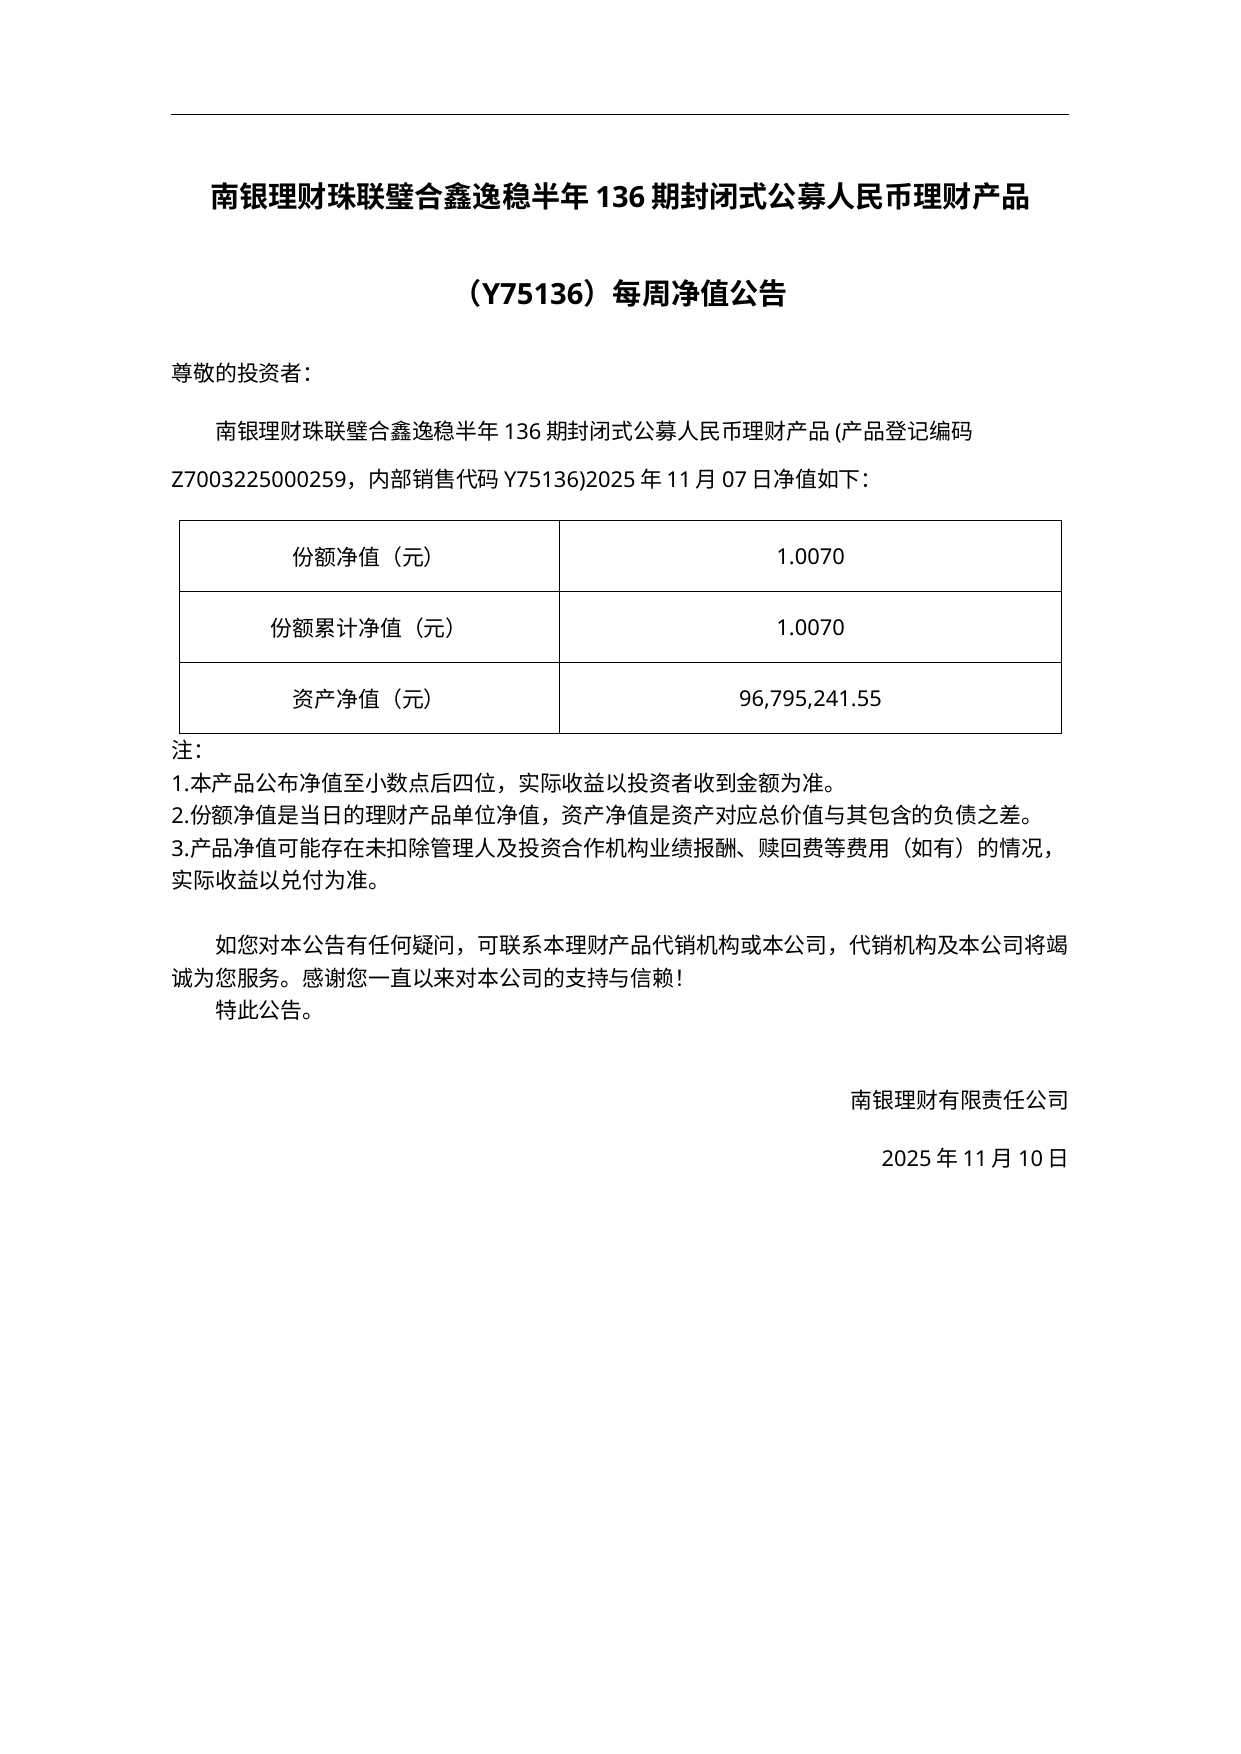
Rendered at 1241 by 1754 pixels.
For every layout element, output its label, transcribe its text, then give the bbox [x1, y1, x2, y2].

text 如您对本公告有任何疑问，可联系本理财产品代销机构或本公司，代销机构及本公司将竭诚为您服务。感谢您一直以来对本公司的支持与信赖！ [171, 928, 1069, 993]
text 注： [171, 733, 1069, 765]
table_cell 1.0070 [560, 592, 1061, 662]
text 尊敬的投资者： [171, 355, 1069, 388]
table_cell 96,795,241.55 [560, 663, 1061, 733]
table_cell 份额累计净值（元） [180, 592, 559, 662]
text 2025年11月10日 [171, 1140, 1069, 1173]
text 3.产品净值可能存在未扣除管理人及投资合作机构业绩报酬、赎回费等费用（如有）的情况，实际收益以兑付为准。 [171, 830, 1069, 895]
text 1.本产品公布净值至小数点后四位，实际收益以投资者收到金额为准。 [171, 765, 1069, 798]
text 南银理财珠联璧合鑫逸稳半年136期封闭式公募人民币理财产品 (产品登记编码Z7003225000259，内部销售代码Y75136)2025年11月07日净值如下： [171, 413, 1069, 494]
table_cell 资产净值（元） [180, 663, 559, 733]
text 南银理财珠联璧合鑫逸稳半年136期封闭式公募人民币理财产品（Y75136）每周净值公告 [171, 162, 1069, 324]
text 2.份额净值是当日的理财产品单位净值，资产净值是资产对应总价值与其包含的负债之差。 [171, 798, 1069, 830]
text 南银理财有限责任公司 [171, 1082, 1069, 1115]
text 特此公告。 [171, 993, 1069, 1025]
table_header 1.0070 [560, 521, 1061, 591]
table_header 份额净值（元） [180, 521, 559, 591]
